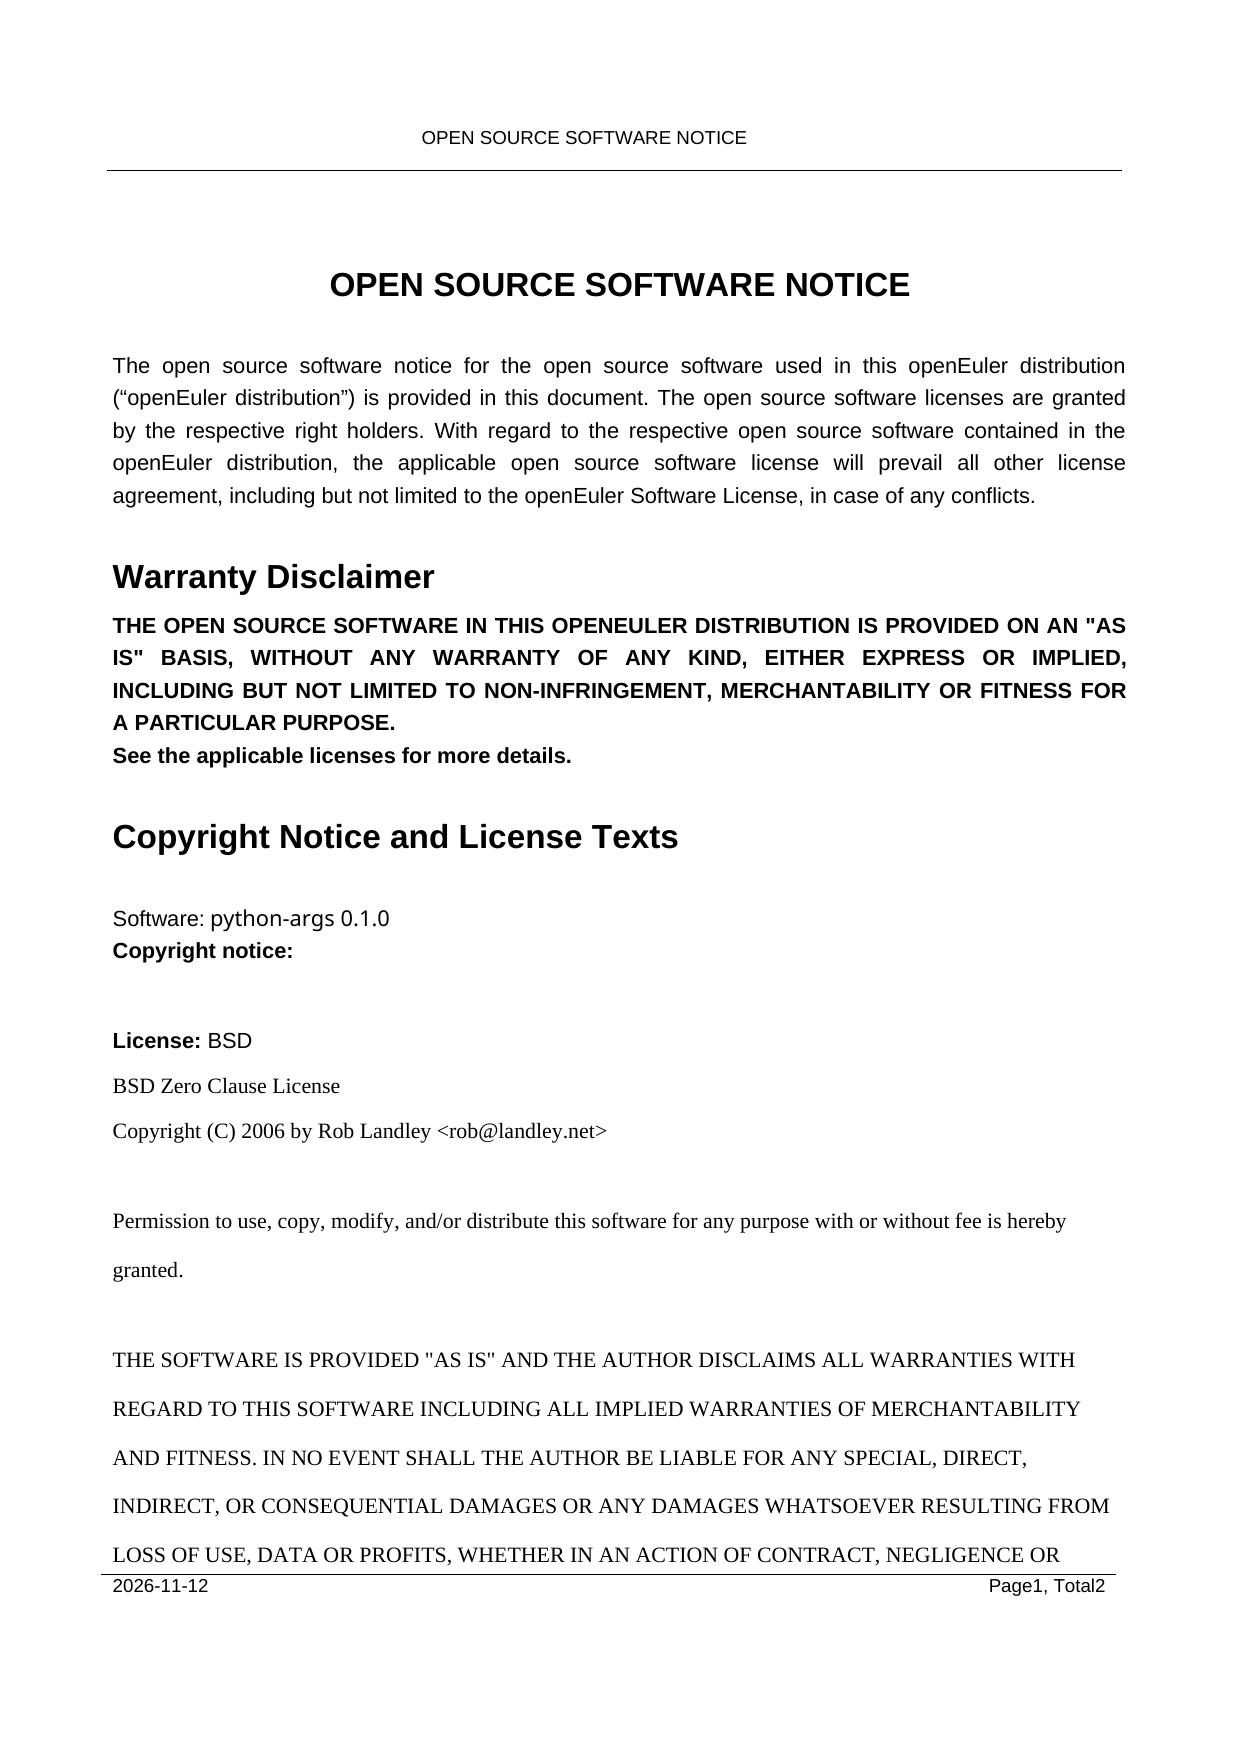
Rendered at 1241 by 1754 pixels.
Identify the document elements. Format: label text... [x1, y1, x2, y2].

text OPEN SOURCE SOFTWARE NOTICE [112, 251, 1128, 316]
text License: BSD [112, 1024, 1128, 1057]
text Warranty Disclaimer [112, 544, 1128, 609]
text Permission to use, copy, modify, and/or distribute this software for any purpose with or without fee is hereby granted. [112, 1204, 1128, 1286]
text Software: python-args 0.1.0 [112, 901, 1128, 934]
text The open source software notice for the open source software used in this openEuler distribution (“openEuler distribution”) is provided in this document. The open source software licenses are granted by the respective right holders. With regard to the respective open source software contained in the openEuler distribution, the applicable open source software license will prevail all other license agreement, including but not limited to the openEuler Software License, in case of any conflicts. [112, 349, 1128, 511]
text THE OPEN SOURCE SOFTWARE IN THIS OPENEULER DISTRIBUTION IS PROVIDED ON AN "AS IS" BASIS, WITHOUT ANY WARRANTY OF ANY KIND, EITHER EXPRESS OR IMPLIED, INCLUDING BUT NOT LIMITED TO NON-INFRINGEMENT, MERCHANTABILITY OR FITNESS FOR A PARTICULAR PURPOSE. See the applicable licenses for more details. [112, 609, 1128, 771]
text Copyright notice: [112, 934, 1128, 966]
text Copyright (C) 2006 by Rob Landley <rob@landley.net> [112, 1114, 1128, 1147]
text Copyright Notice and License Texts [112, 804, 1128, 869]
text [112, 1343, 1128, 1571]
text BSD Zero Clause License [112, 1069, 1128, 1102]
